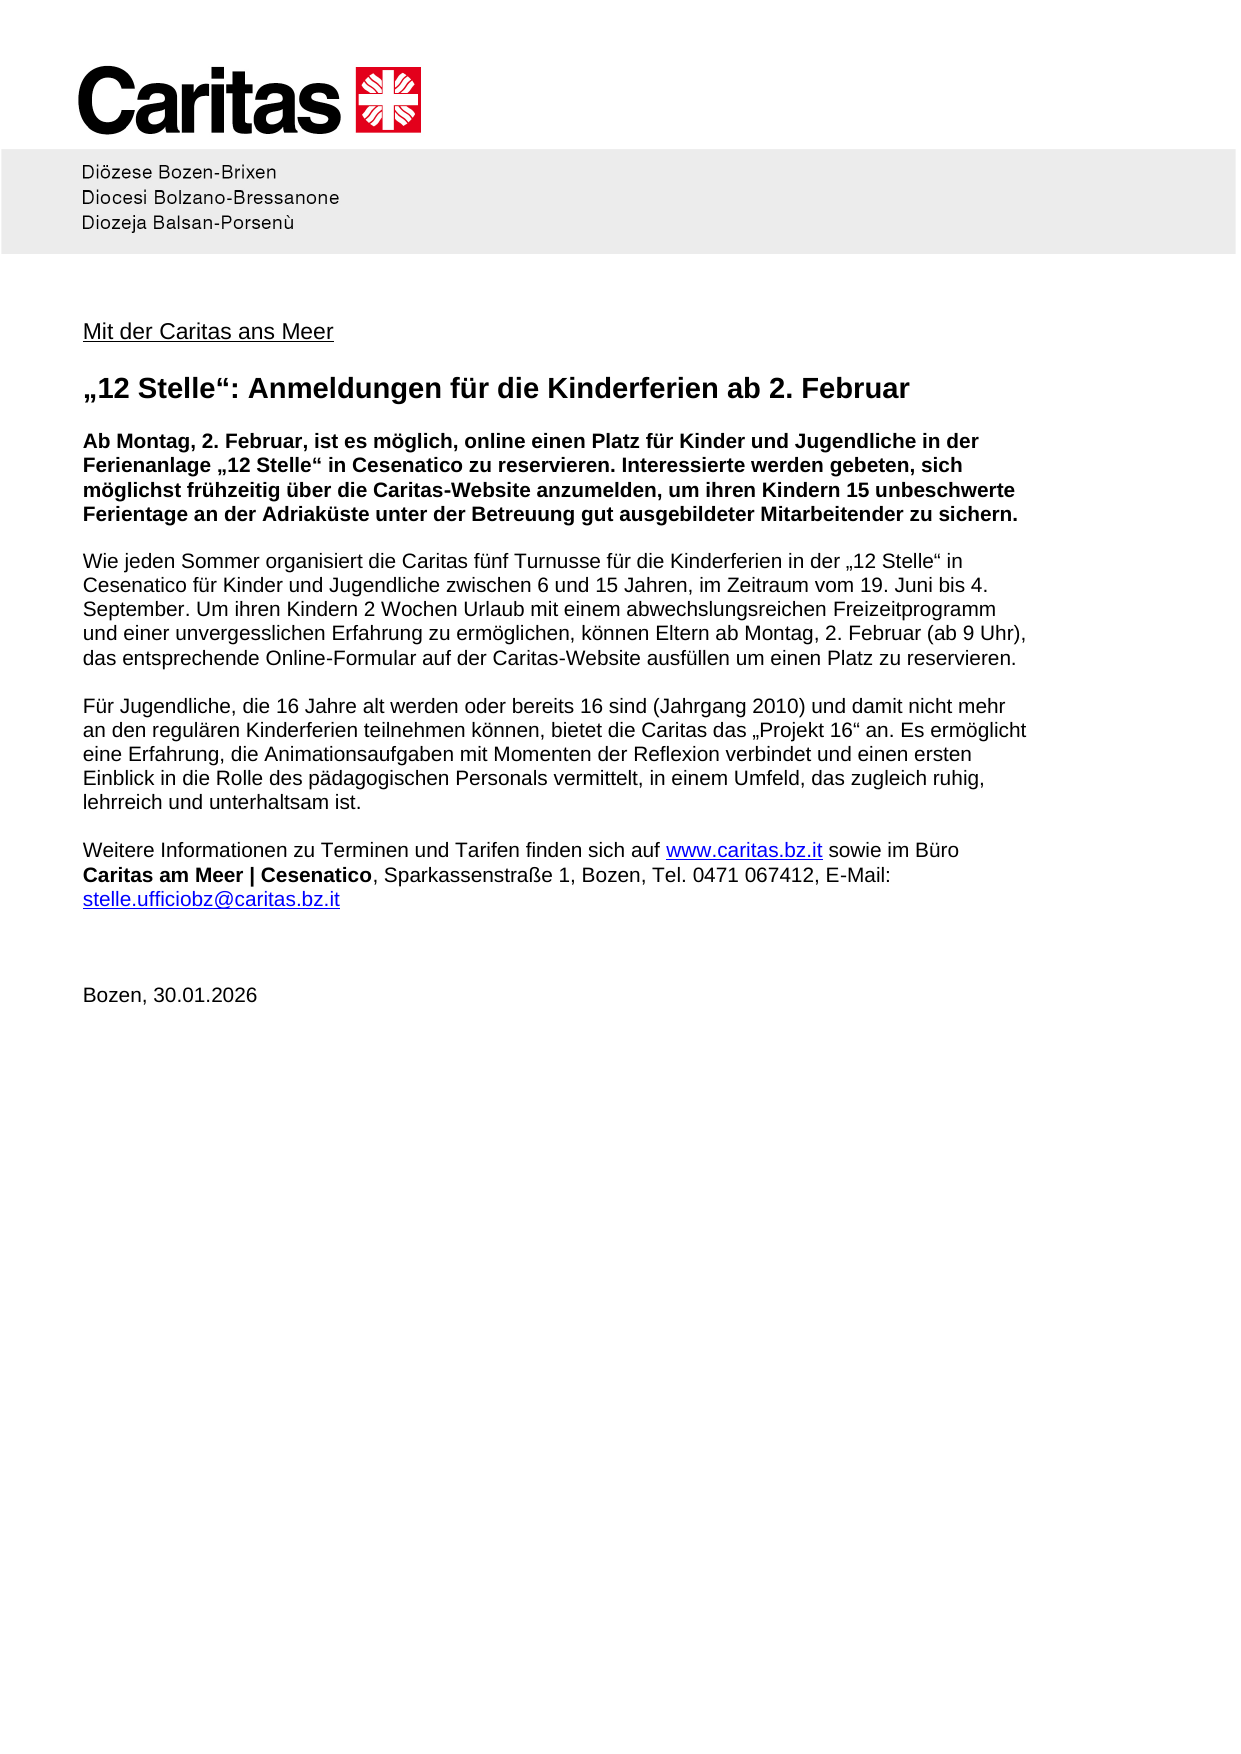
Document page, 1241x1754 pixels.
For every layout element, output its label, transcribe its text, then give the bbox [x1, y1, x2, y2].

title Mit der Caritas ans Meer [83, 318, 1033, 345]
text Wie jeden Sommer organisiert die Caritas fünf Turnusse für die Kinderferien in der „12 Stelle“ in Cesenatico für Kinder und Jugendliche zwischen 6 und 15 Jahren, im Zeitraum vom 19. Juni bis 4. September. Um ihren Kindern 2 Wochen Urlaub mit einem abwechslungsreichen Freizeitprogramm und einer unvergesslichen Erfahrung zu ermöglichen, können Eltern ab Montag, 2. Februar (ab 9 Uhr), das entsprechende Online‑Formular auf der Caritas‑Website ausfüllen um einen Platz zu reservieren. [83, 549, 1033, 670]
text Bozen, 30.01.2026 [83, 983, 1033, 1007]
picture [0, 0, 1236, 253]
text „12 Stelle“: Anmeldungen für die Kinderferien ab 2. Februar [83, 371, 1033, 404]
text Ab Montag, 2. Februar, ist es möglich, online einen Platz für Kinder und Jugendliche in der Ferienanlage „12 Stelle“ in Cesenatico zu reservieren. Interessierte werden gebeten, sich möglichst frühzeitig über die Caritas‑Website anzumelden, um ihren Kindern 15 unbeschwerte Ferientage an der Adriaküste unter der Betreuung gut ausgebildeter Mitarbeitender zu sichern. [83, 428, 1033, 525]
text Für Jugendliche, die 16 Jahre alt werden oder bereits 16 sind (Jahrgang 2010) und damit nicht mehr an den regulären Kinderferien teilnehmen können, bietet die Caritas das „Projekt 16“ an. Es ermöglicht eine Erfahrung, die Animationsaufgaben mit Momenten der Reflexion verbindet und einen ersten Einblick in die Rolle des pädagogischen Personals vermittelt, in einem Umfeld, das zugleich ruhig, lehrreich und unterhaltsam ist. [83, 694, 1033, 814]
text Weitere Informationen zu Terminen und Tarifen finden sich auf www.caritas.bz.it sowie im Büro Caritas am Meer | Cesenatico, Sparkassenstraße 1, Bozen, Tel. 0471 067412, E‑Mail: stelle.ufficiobz@caritas.bz.it [83, 838, 1033, 911]
